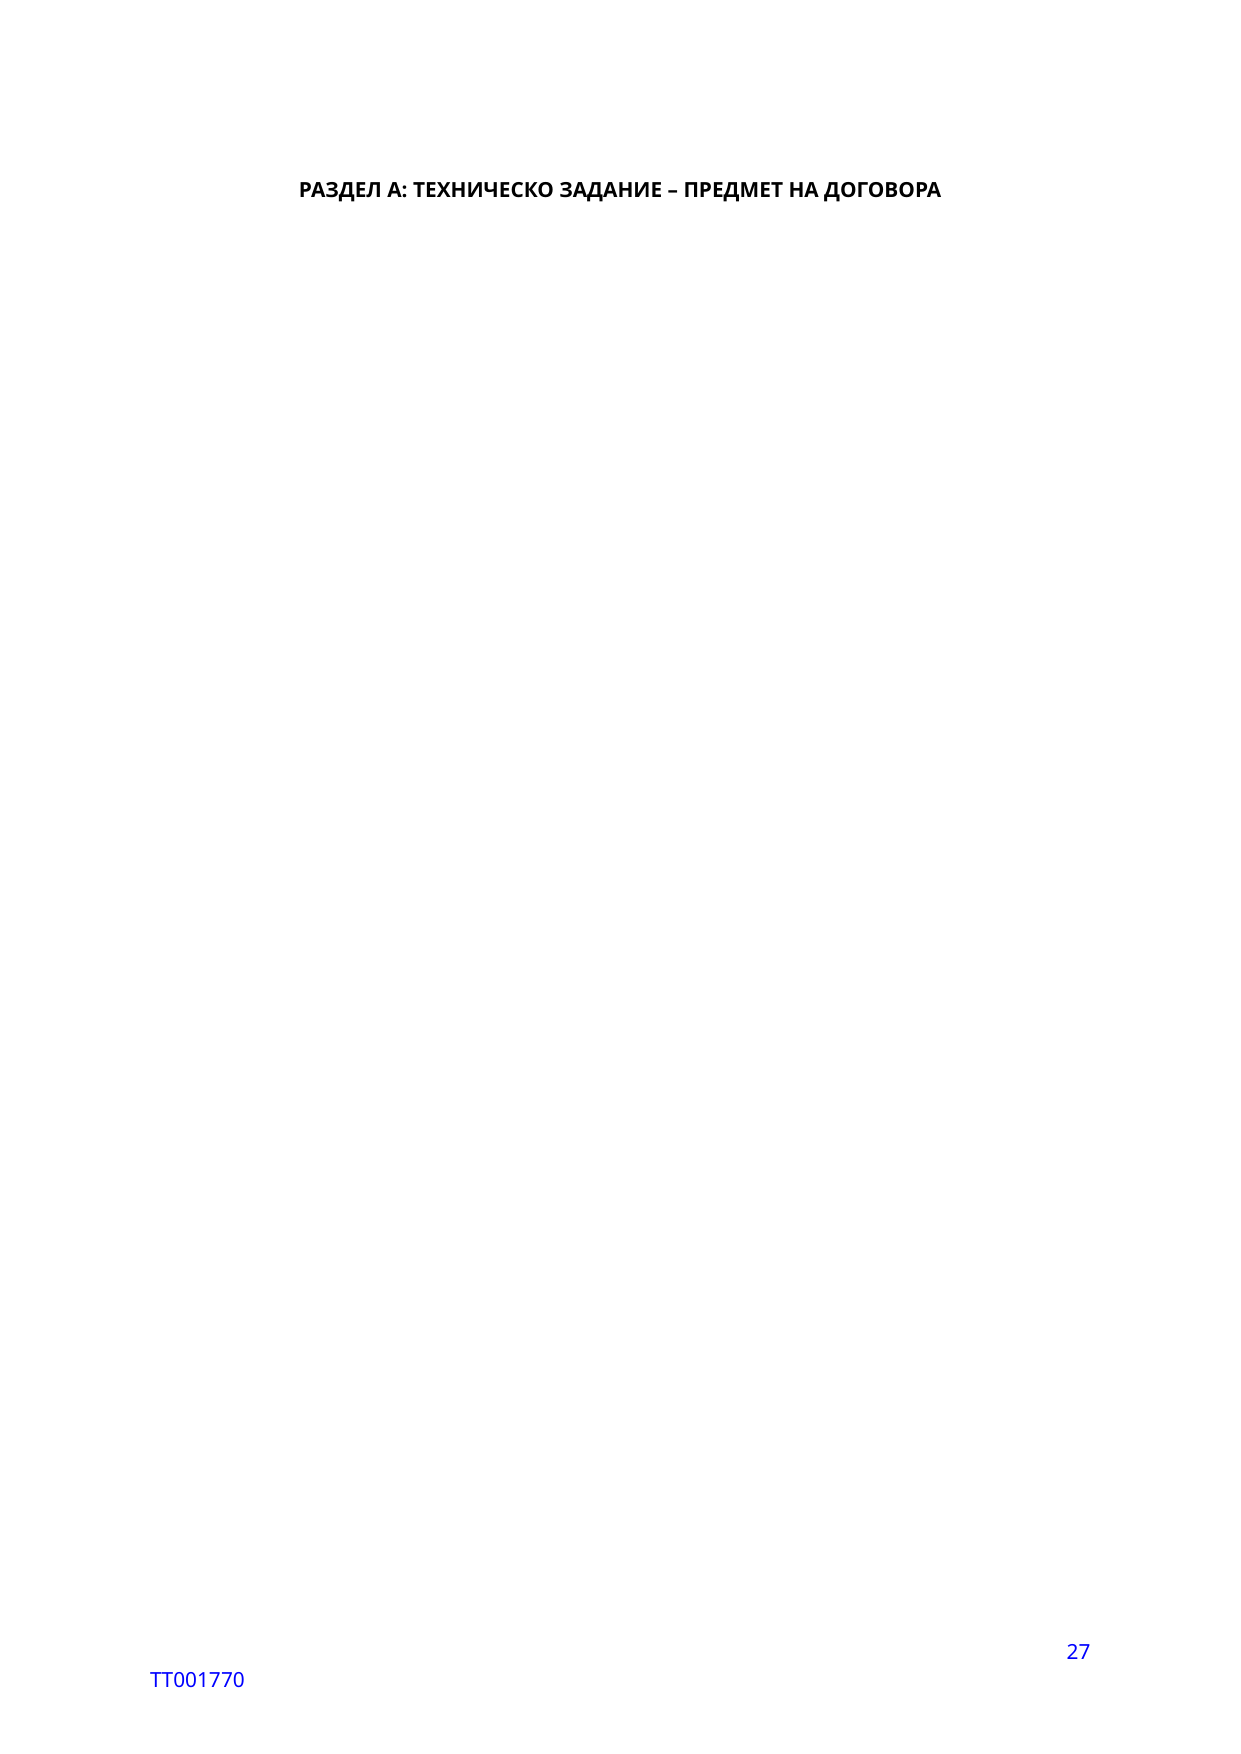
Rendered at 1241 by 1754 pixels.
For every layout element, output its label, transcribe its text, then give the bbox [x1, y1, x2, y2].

text РАЗДЕЛ А: ТЕХНИЧЕСКО ЗАДАНИЕ – ПРЕДМЕТ НА ДОГОВОРА [150, 175, 1090, 203]
